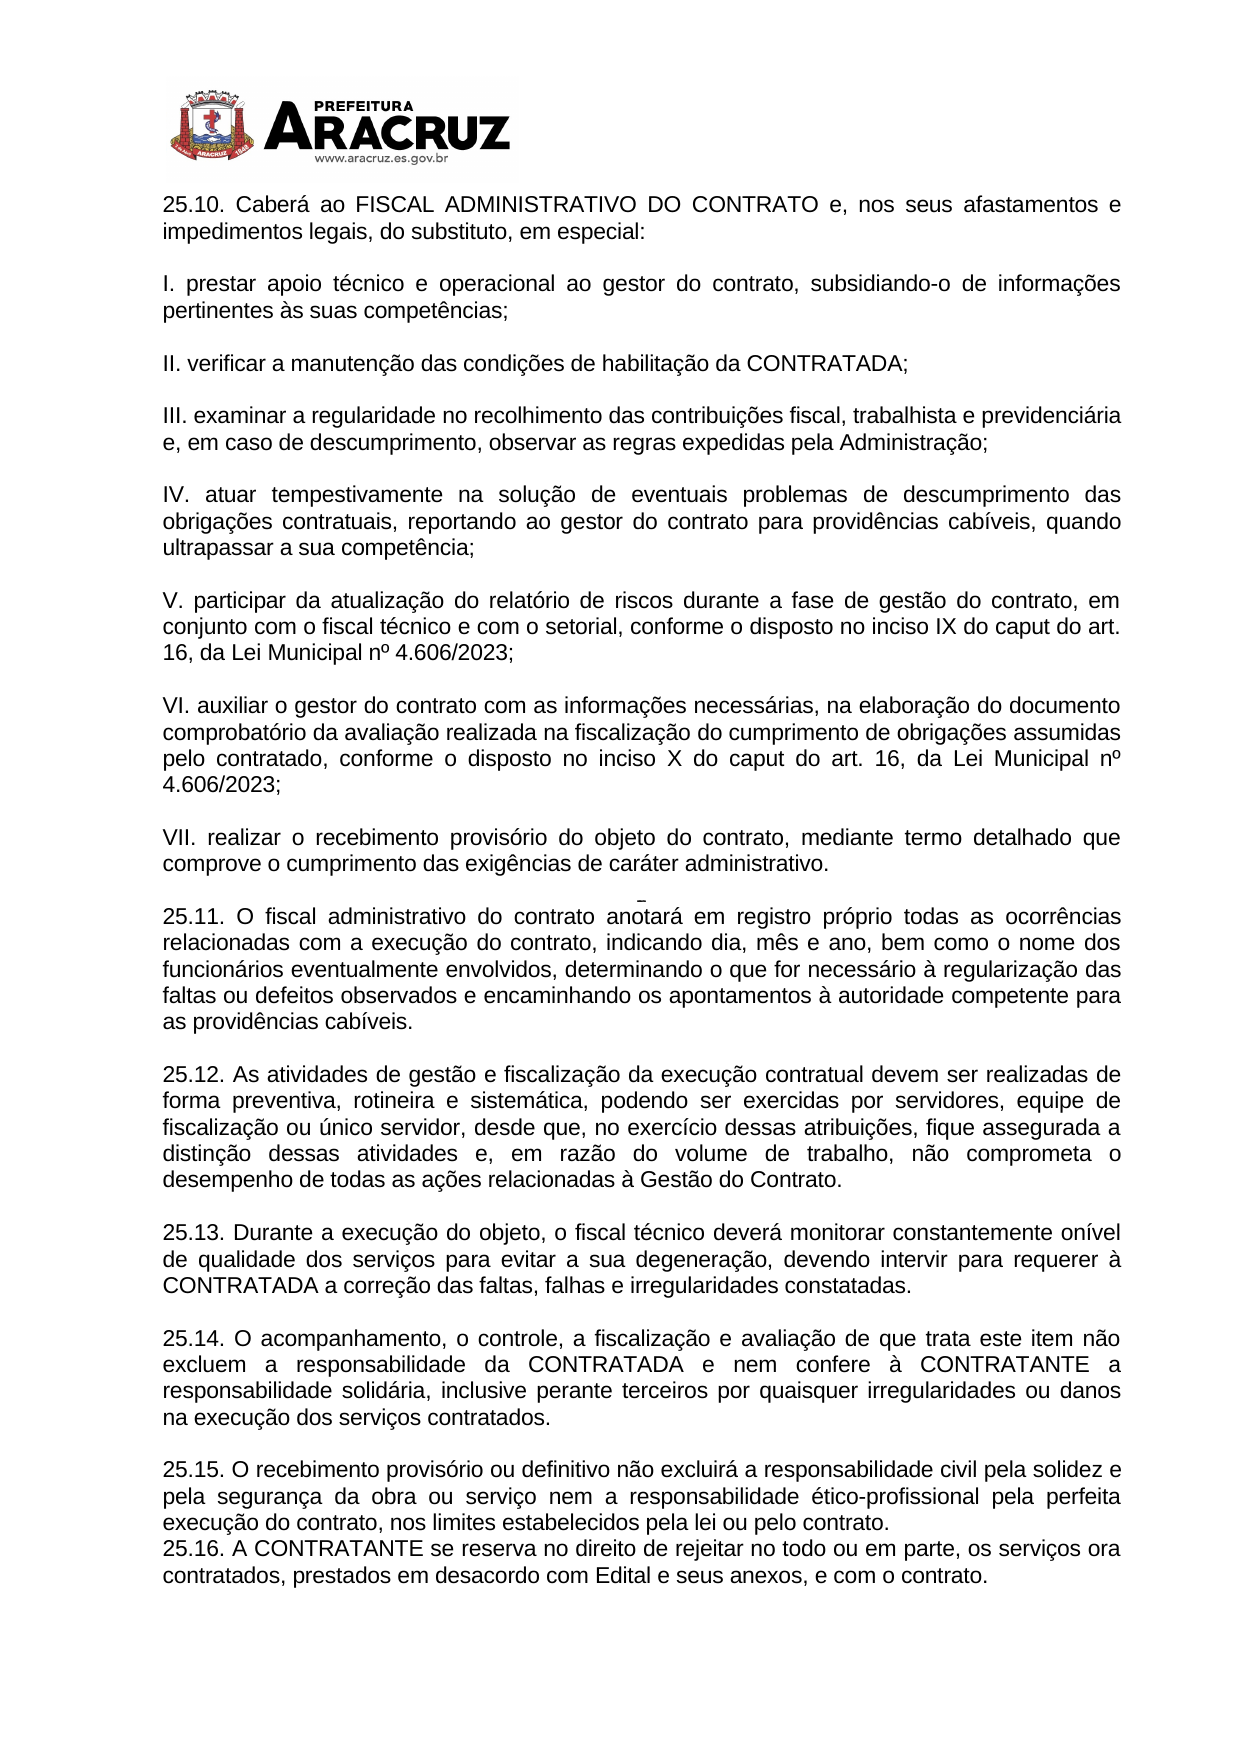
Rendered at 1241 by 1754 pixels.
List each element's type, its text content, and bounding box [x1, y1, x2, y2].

subtitle 25.14. O acompanhamento, o controle, a fiscalização e avaliação de que trata este item não excluem a responsabilidade da CONTRATADA e nem confere à CONTRATANTE a responsabilidade solidária, inclusive perante terceiros por quaisquer irregularidades ou danos na execução dos serviços contratados. [162, 1324, 1122, 1430]
subtitle II. verificar a manutenção das condições de habilitação da CONTRATADA; [162, 349, 1122, 376]
subtitle 25.13. Durante a execução do objeto, o fiscal técnico deverá monitorar constantemente onível de qualidade dos serviços para evitar a sua degeneração, devendo intervir para requerer à CONTRATADA a correção das faltas, falhas e irregularidades constatadas. [162, 1219, 1122, 1298]
subtitle 25.16. A CONTRATANTE se reserva no direito de rejeitar no todo ou em parte, os serviços ora contratados, prestados em desacordo com Edital e seus anexos, e com o contrato. [162, 1535, 1122, 1588]
subtitle 25.12. As atividades de gestão e fiscalização da execução contratual devem ser realizadas de forma preventiva, rotineira e sistemática, podendo ser exercidas por servidores, equipe de fiscalização ou único servidor, desde que, no exercício dessas atribuições, fique assegurada a distinção dessas atividades e, em razão do volume de trabalho, não comprometa o desempenho de todas as ações relacionadas à Gestão do Contrato. [162, 1061, 1122, 1193]
subtitle IV. atuar tempestivamente na solução de eventuais problemas de descumprimento das obrigações contratuais, reportando ao gestor do contrato para providências cabíveis, quando ultrapassar a sua competência; [162, 481, 1122, 560]
subtitle VII. realizar o recebimento provisório do objeto do contrato, mediante termo detalhado que comprove o cumprimento das exigências de caráter administrativo. [162, 824, 1122, 877]
subtitle 25.10. Caberá ao FISCAL ADMINISTRATIVO DO CONTRATO e, nos seus afastamentos e impedimentos legais, do substituto, em especial: [162, 191, 1122, 244]
subtitle V. participar da atualização do relatório de riscos durante a fase de gestão do contrato, em conjunto com o fiscal técnico e com o setorial, conforme o disposto no inciso IX do caput do art. 16, da Lei Municipal nº 4.606/2023; [162, 587, 1122, 666]
subtitle III. examinar a regularidade no recolhimento das contribuições fiscal, trabalhista e previdenciária e, em caso de descumprimento, observar as regras expedidas pela Administração; [162, 402, 1122, 455]
subtitle I. prestar apoio técnico e operacional ao gestor do contrato, subsidiando-o de informações pertinentes às suas competências; [162, 270, 1122, 323]
subtitle 25.15. O recebimento provisório ou definitivo não excluirá a responsabilidade civil pela solidez e pela segurança da obra ou serviço nem a responsabilidade ético-profissional pela perfeita execução do contrato, nos limites estabelecidos pela lei ou pelo contrato. [162, 1456, 1122, 1535]
picture [166, 76, 519, 183]
subtitle 25.11. O fiscal administrativo do contrato anotará em registro próprio todas as ocorrências relacionadas com a execução do contrato, indicando dia, mês e ano, bem como o nome dos funcionários eventualmente envolvidos, determinando o que for necessário à regularização das faltas ou defeitos observados e encaminhando os apontamentos à autoridade competente para as providências cabíveis. [162, 903, 1122, 1035]
subtitle VI. auxiliar o gestor do contrato com as informações necessárias, na elaboração do documento comprobatório da avaliação realizada na fiscalização do cumprimento de obrigações assumidas pelo contratado, conforme o disposto no inciso X do caput do art. 16, da Lei Municipal nº 4.606/2023; [162, 692, 1122, 797]
